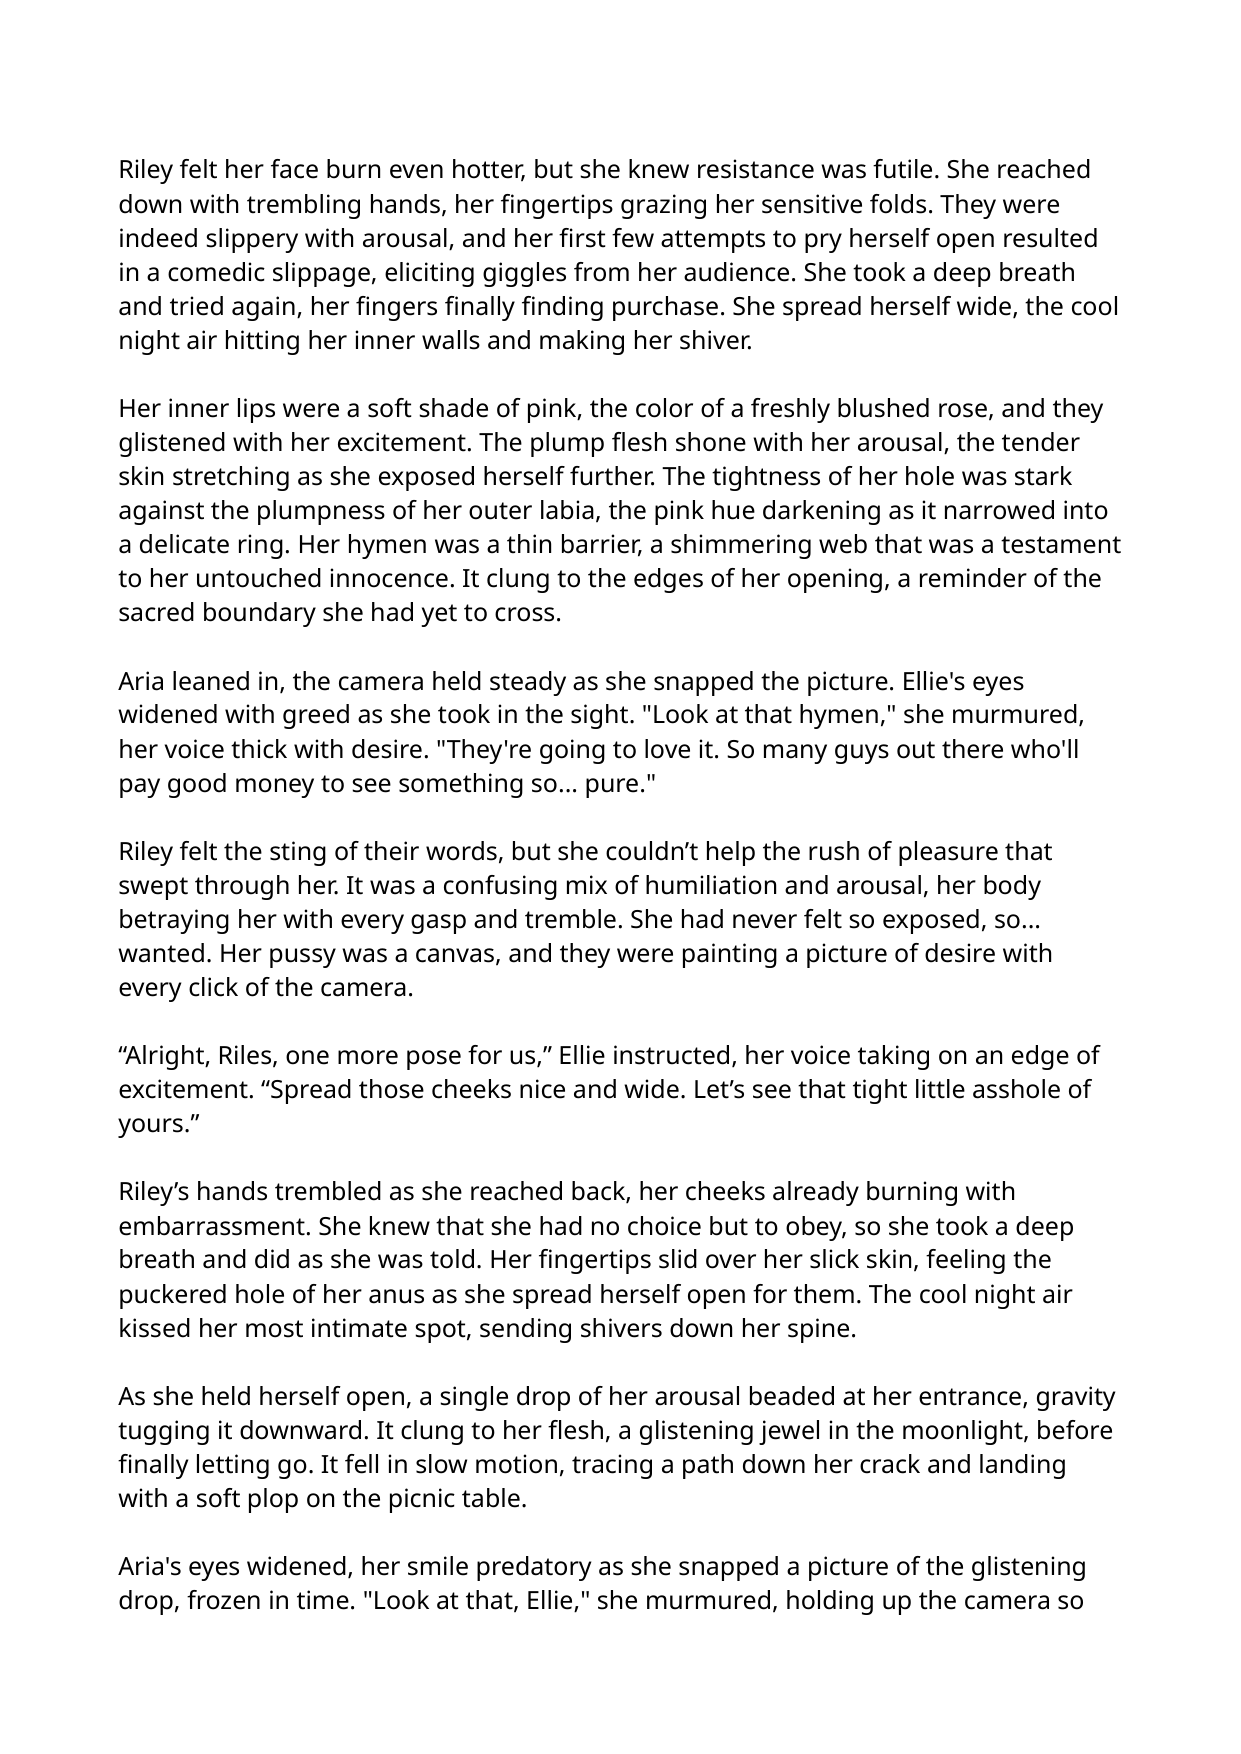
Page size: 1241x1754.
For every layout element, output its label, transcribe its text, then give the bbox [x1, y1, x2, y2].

text Aria leaned in, the camera held steady as she snapped the picture. Ellie's eyes widened with greed as she took in the sight. "Look at that hymen," she murmured, her voice thick with desire. "They're going to love it. So many guys out there who'll pay good money to see something so... pure." [118, 663, 1122, 799]
text Riley felt the sting of their words, but she couldn’t help the rush of pleasure that swept through her. It was a confusing mix of humiliation and arousal, her body betraying her with every gasp and tremble. She had never felt so exposed, so... wanted. Her pussy was a canvas, and they were painting a picture of desire with every click of the camera. [118, 833, 1122, 1004]
text Her inner lips were a soft shade of pink, the color of a freshly blushed rose, and they glistened with her excitement. The plump flesh shone with her arousal, the tender skin stretching as she exposed herself further. The tightness of her hole was stark against the plumpness of her outer labia, the pink hue darkening as it narrowed into a delicate ring. Her hymen was a thin barrier, a shimmering web that was a testament to her untouched innocence. It clung to the edges of her opening, a reminder of the sacred boundary she had yet to cross. [118, 391, 1122, 629]
text Riley’s hands trembled as she reached back, her cheeks already burning with embarrassment. She knew that she had no choice but to obey, so she took a deep breath and did as she was told. Her fingertips slid over her slick skin, feeling the puckered hole of her anus as she spread herself open for them. The cool night air kissed her most intimate spot, sending shivers down her spine. [118, 1174, 1122, 1344]
text “Alright, Riles, one more pose for us,” Ellie instructed, her voice taking on an edge of excitement. “Spread those cheeks nice and wide. Let’s see that tight little asshole of yours.” [118, 1038, 1122, 1140]
text Riley felt her face burn even hotter, but she knew resistance was futile. She reached down with trembling hands, her fingertips grazing her sensitive folds. They were indeed slippery with arousal, and her first few attempts to pry herself open resulted in a comedic slippage, eliciting giggles from her audience. She took a deep breath and tried again, her fingers finally finding purchase. She spread herself wide, the cool night air hitting her inner walls and making her shiver. [118, 152, 1122, 357]
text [118, 1549, 1122, 1617]
text As she held herself open, a single drop of her arousal beaded at her entrance, gravity tugging it downward. It clung to her flesh, a glistening jewel in the moonlight, before finally letting go. It fell in slow motion, tracing a path down her crack and landing with a soft plop on the picnic table. [118, 1378, 1122, 1515]
